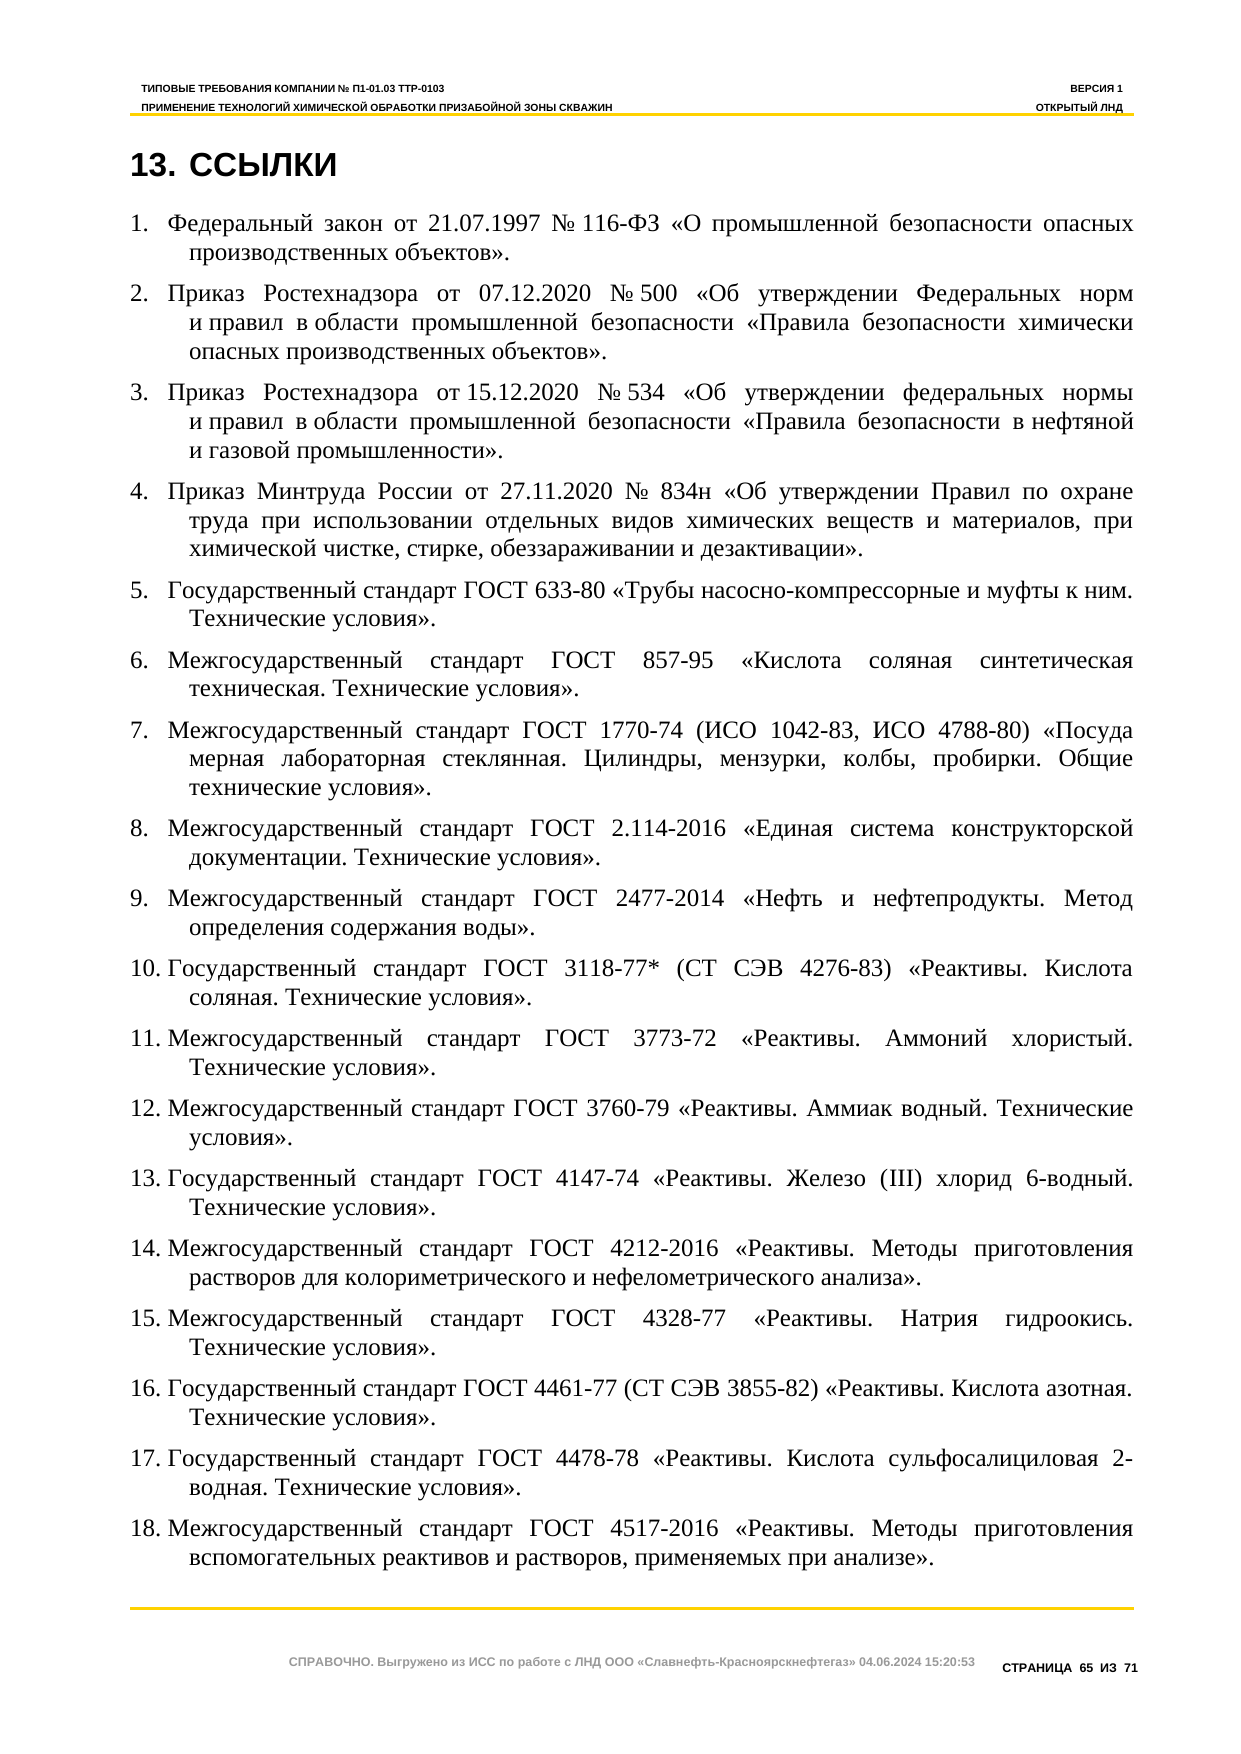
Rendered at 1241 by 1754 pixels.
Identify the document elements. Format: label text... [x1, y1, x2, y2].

list Межгосударственный стандарт ГОСТ 4517-2016 «Реактивы. Методы приготовления вспомогательных реактивов и растворов, применяемых при анализе». [130, 1513, 1134, 1571]
list Государственный стандарт ГОСТ 4478-78 «Реактивы. Кислота сульфосалициловая 2-водная. Технические условия». [130, 1443, 1134, 1501]
list Государственный стандарт ГОСТ 633-80 «Трубы насосно-компрессорные и муфты к ним. Технические условия». [130, 575, 1134, 632]
list Межгосударственный стандарт ГОСТ 4212-2016 «Реактивы. Методы приготовления растворов для колориметрического и нефелометрического анализа». [130, 1233, 1134, 1291]
list Приказ Ростехнадзора от 15.12.2020 № 534 «Об утверждении федеральных нормы и правил в области промышленной безопасности «Правила безопасности в нефтяной и газовой промышленности». [130, 377, 1134, 463]
list Межгосударственный стандарт ГОСТ 857-95 «Кислота соляная синтетическая техническая. Технические условия». [130, 645, 1134, 702]
list Межгосударственный стандарт ГОСТ 3760-79 «Реактивы. Аммиак водный. Технические условия». [130, 1093, 1134, 1151]
list Государственный стандарт ГОСТ 4147-74 «Реактивы. Железо (III) хлорид 6-водный. Технические условия». [130, 1163, 1134, 1221]
list Государственный стандарт ГОСТ 3118-77* (СТ СЭВ 4276-83) «Реактивы. Кислота соляная. Технические условия». [130, 953, 1134, 1011]
list Межгосударственный стандарт ГОСТ 2.114-2016 «Единая система конструкторской документации. Технические условия». [130, 813, 1134, 871]
list ССЫЛКИ [130, 145, 1134, 183]
list Приказ Минтруда России от 27.11.2020 № 834н «Об утверждении Правил по охране труда при использовании отдельных видов химических веществ и материалов, при химической чистке, стирке, обеззараживании и дезактивации». [130, 476, 1134, 562]
list Государственный стандарт ГОСТ 4461-77 (СТ СЭВ 3855-82) «Реактивы. Кислота азотная. Технические условия». [130, 1373, 1134, 1431]
list Приказ Ростехнадзора от 07.12.2020 № 500 «Об утверждении Федеральных норм и правил в области промышленной безопасности «Правила безопасности химически опасных производственных объектов». [130, 278, 1134, 365]
list Межгосударственный стандарт ГОСТ 3773-72 «Реактивы. Аммоний хлористый. Технические условия». [130, 1023, 1134, 1081]
list Межгосударственный стандарт ГОСТ 4328-77 «Реактивы. Натрия гидроокись. Технические условия». [130, 1303, 1134, 1361]
list Федеральный закон от 21.07.1997 № 116-ФЗ «О промышленной безопасности опасных производственных объектов». [130, 208, 1134, 266]
list Межгосударственный стандарт ГОСТ 2477-2014 «Нефть и нефтепродукты. Метод определения содержания воды». [130, 883, 1134, 941]
list Межгосударственный стандарт ГОСТ 1770-74 (ИСО 1042-83, ИСО 4788-80) «Посуда мерная лабораторная стеклянная. Цилиндры, мензурки, колбы, пробирки. Общие технические условия». [130, 715, 1134, 801]
